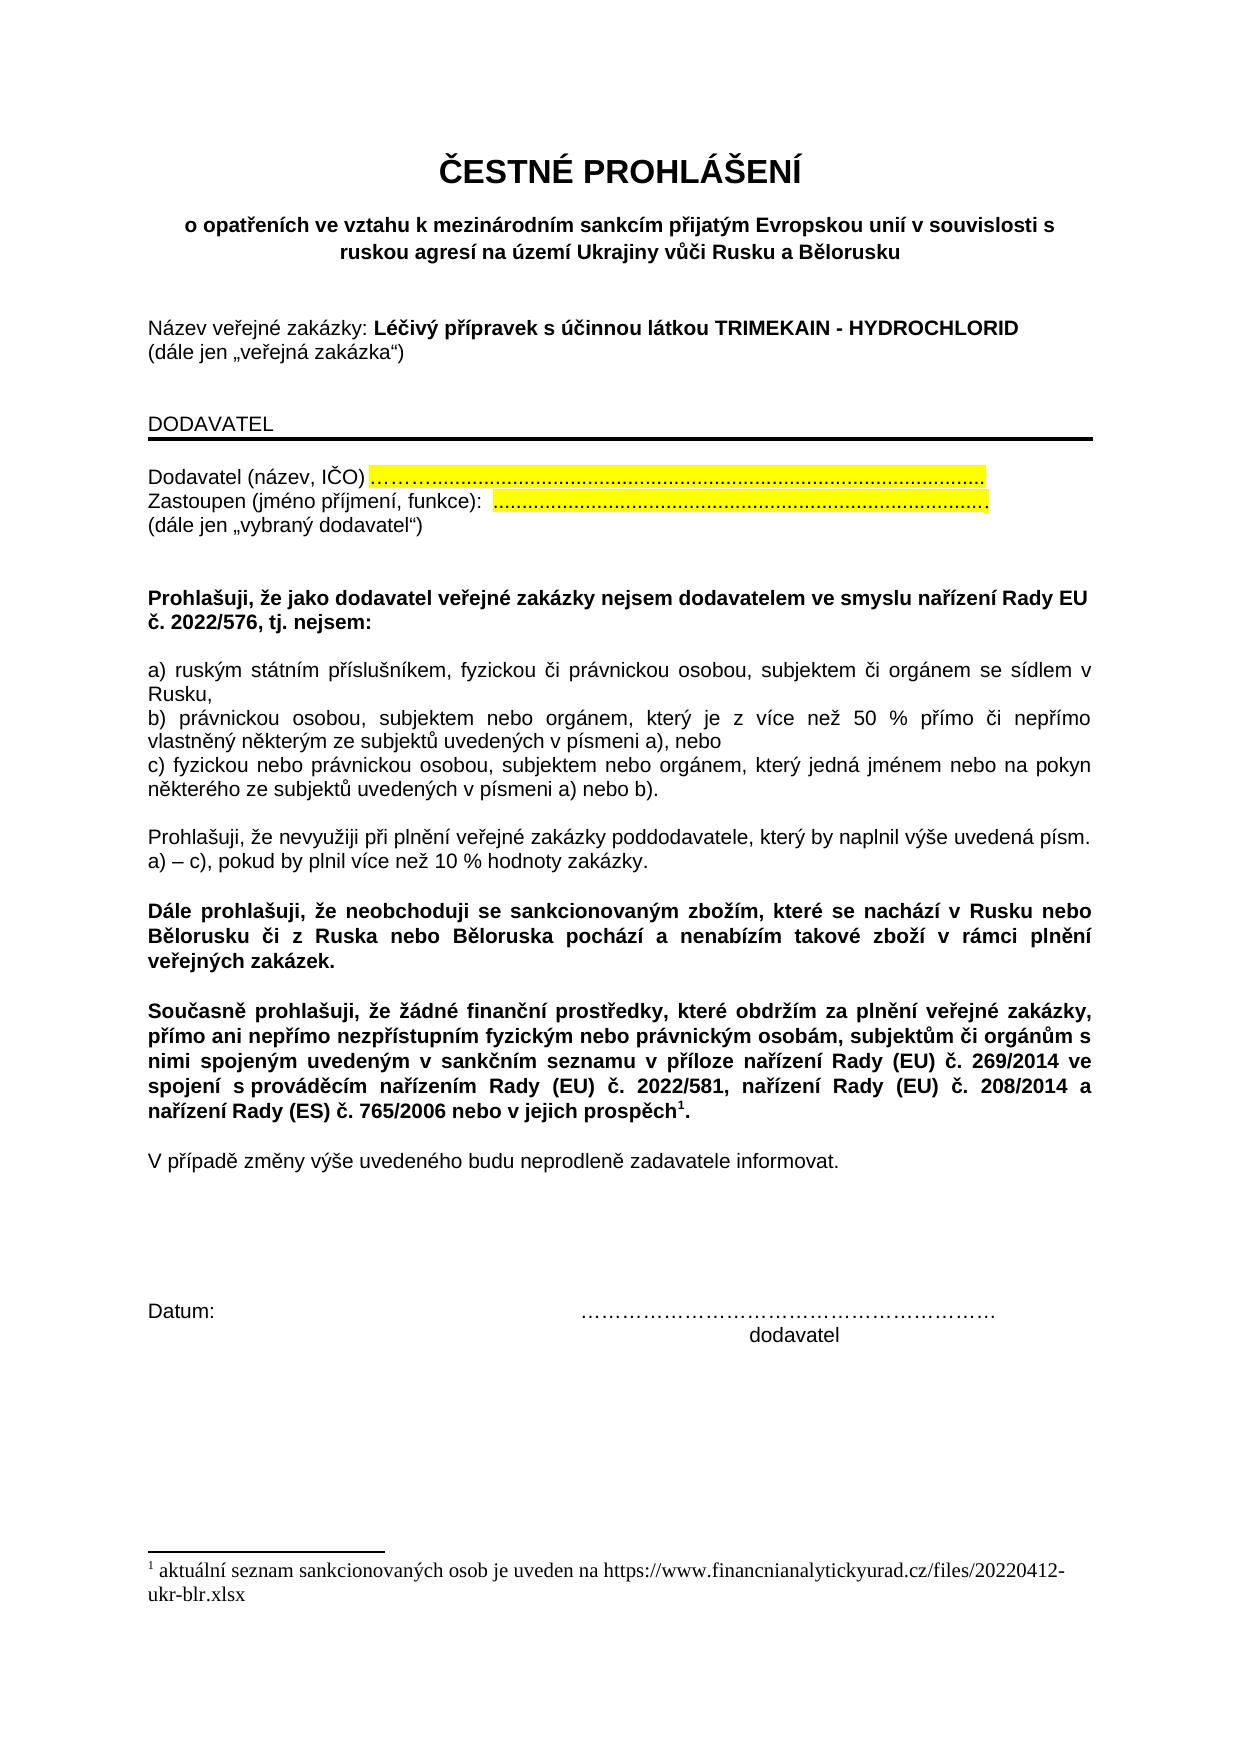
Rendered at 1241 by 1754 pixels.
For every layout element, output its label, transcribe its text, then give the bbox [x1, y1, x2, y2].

text c) fyzickou nebo právnickou osobou, subjektem nebo orgánem, který jedná jménem nebo na pokyn některého ze subjektů uvedených v písmeni a) nebo b). [148, 753, 1093, 801]
text Zastoupen (jméno příjmení, funkce): ...................................................................................... [148, 488, 1093, 513]
text b) právnickou osobou, subjektem nebo orgánem, který je z více než 50 % přímo či nepřímo vlastněný některým ze subjektů uvedených v písmeni a), nebo [148, 705, 1093, 753]
text Dodavatel (název, IČO) ………................................................................................................ [148, 464, 1093, 488]
text (dále jen „vybraný dodavatel“) [148, 513, 1093, 537]
text a) ruským státním příslušníkem, fyzickou či právnickou osobou, subjektem či orgánem se sídlem v Rusku, [148, 657, 1093, 705]
text o opatřeních ve vztahu k mezinárodním sankcím přijatým Evropskou unií v souvislosti s ruskou agresí na území Ukrajiny vůči Rusku a Bělorusku [148, 213, 1093, 264]
text (dále jen „veřejná zakázka“) [148, 339, 1093, 363]
subtitle V případě změny výše uvedeného budu neprodleně zadavatele informovat. [148, 1148, 1093, 1173]
text Název veřejné zakázky: Léčivý přípravek s účinnou látkou TRIMEKAIN - HYDROCHLORID [148, 316, 1093, 339]
subtitle Dále prohlašuji, že neobchoduji se sankcionovaným zbožím, které se nachází v Rusku nebo Bělorusku či z Ruska nebo Běloruska pochází a nenabízím takové zboží v rámci plnění veřejných zakázek. [148, 898, 1093, 973]
text Prohlašuji, že nevyužiji při plnění veřejné zakázky poddodavatele, který by naplnil výše uvedená písm. a) – c), pokud by plnil více než 10 % hodnoty zakázky. [148, 825, 1093, 873]
subtitle Datum: …………………………………………………… [148, 1298, 1093, 1323]
text Prohlašuji, že jako dodavatel veřejné zakázky nejsem dodavatelem ve smyslu nařízení Rady EU č. 2022/576, tj. nejsem: [148, 586, 1093, 633]
subtitle Současně prohlašuji, že žádné finanční prostředky, které obdržím za plnění veřejné zakázky, přímo ani nepřímo nezpřístupním fyzickým nebo právnickým osobám, subjektům či orgánům s nimi spojeným uvedeným v sankčním seznamu v příloze nařízení Rady (EU) č. 269/2014 ve spojení s prováděcím nařízením Rady (EU) č. 2022/581, nařízení Rady (EU) č. 208/2014 a nařízení Rady (ES) č. 765/2006 nebo v jejich prospěch. [148, 998, 1093, 1123]
text DODAVATEL [148, 411, 1093, 437]
subtitle ČESTNÉ PROHLÁŠENÍ [148, 164, 1093, 189]
list dodavatel [664, 1323, 1196, 1347]
